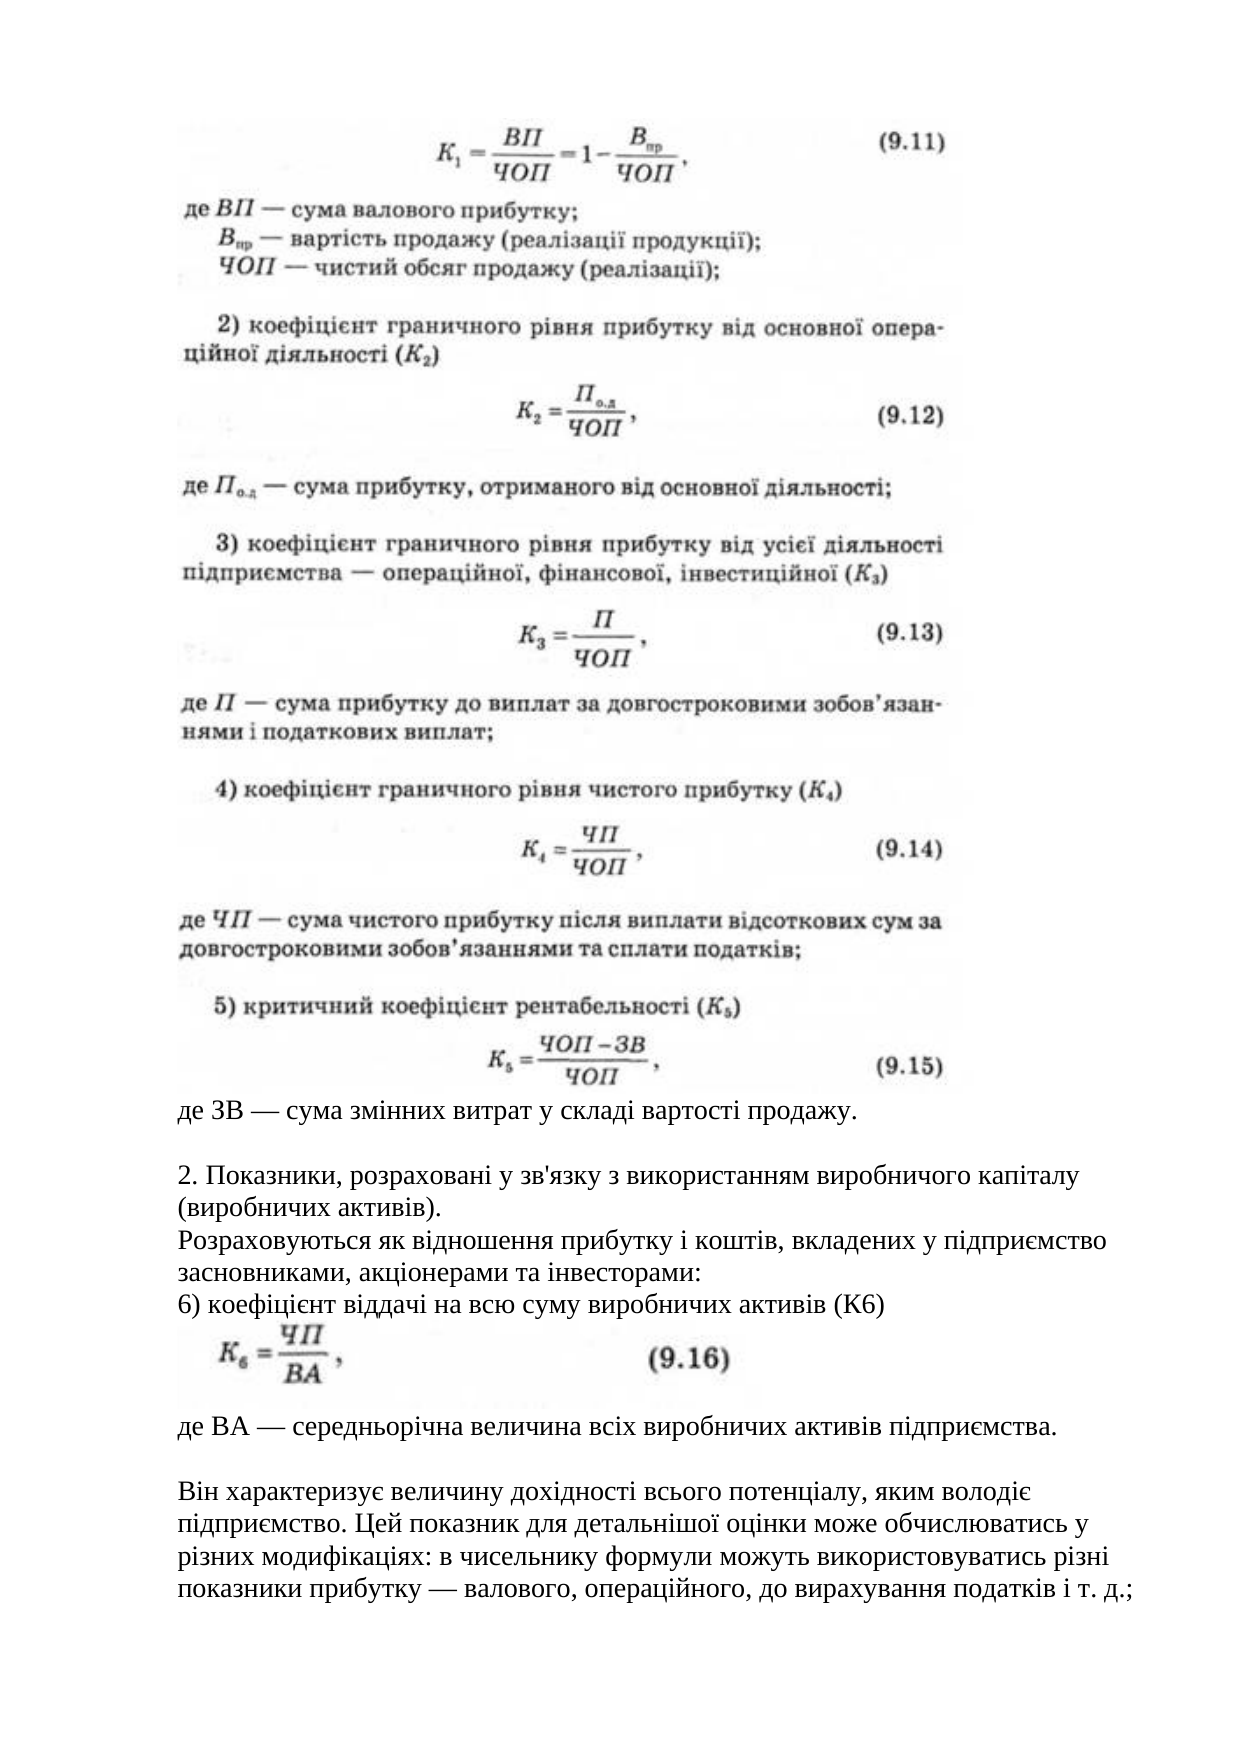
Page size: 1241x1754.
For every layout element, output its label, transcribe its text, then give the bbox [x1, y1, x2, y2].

text 2. Показники, розраховані у зв'язку з використанням виробничого капіталу (виробничих активів). [177, 1158, 1152, 1223]
text Розраховуються як відношення прибутку і коштів, вкладених у підприємство засновниками, акціонерами та інвесторами: [177, 1223, 1152, 1287]
picture [177, 1320, 764, 1409]
text 6) коефіцієнт віддачі на всю суму виробничих активів (К6) [177, 1287, 1152, 1320]
text де ВА — середньорічна величина всіх виробничих активів підприємства. [177, 1409, 1152, 1441]
text де ЗВ — сума змінних витрат у складі вартості продажу. [177, 1093, 1152, 1126]
text Він характеризує величину дохідності всього потенціалу, яким володіє підприємство. Цей показник для детальнішої оцінки може обчислюватись у різних модифікаціях: в чисельнику формули можуть використовуватись різні показники прибутку — валового, операційного, до вирахування податків і т. д.; [177, 1474, 1152, 1603]
picture [177, 118, 974, 1094]
